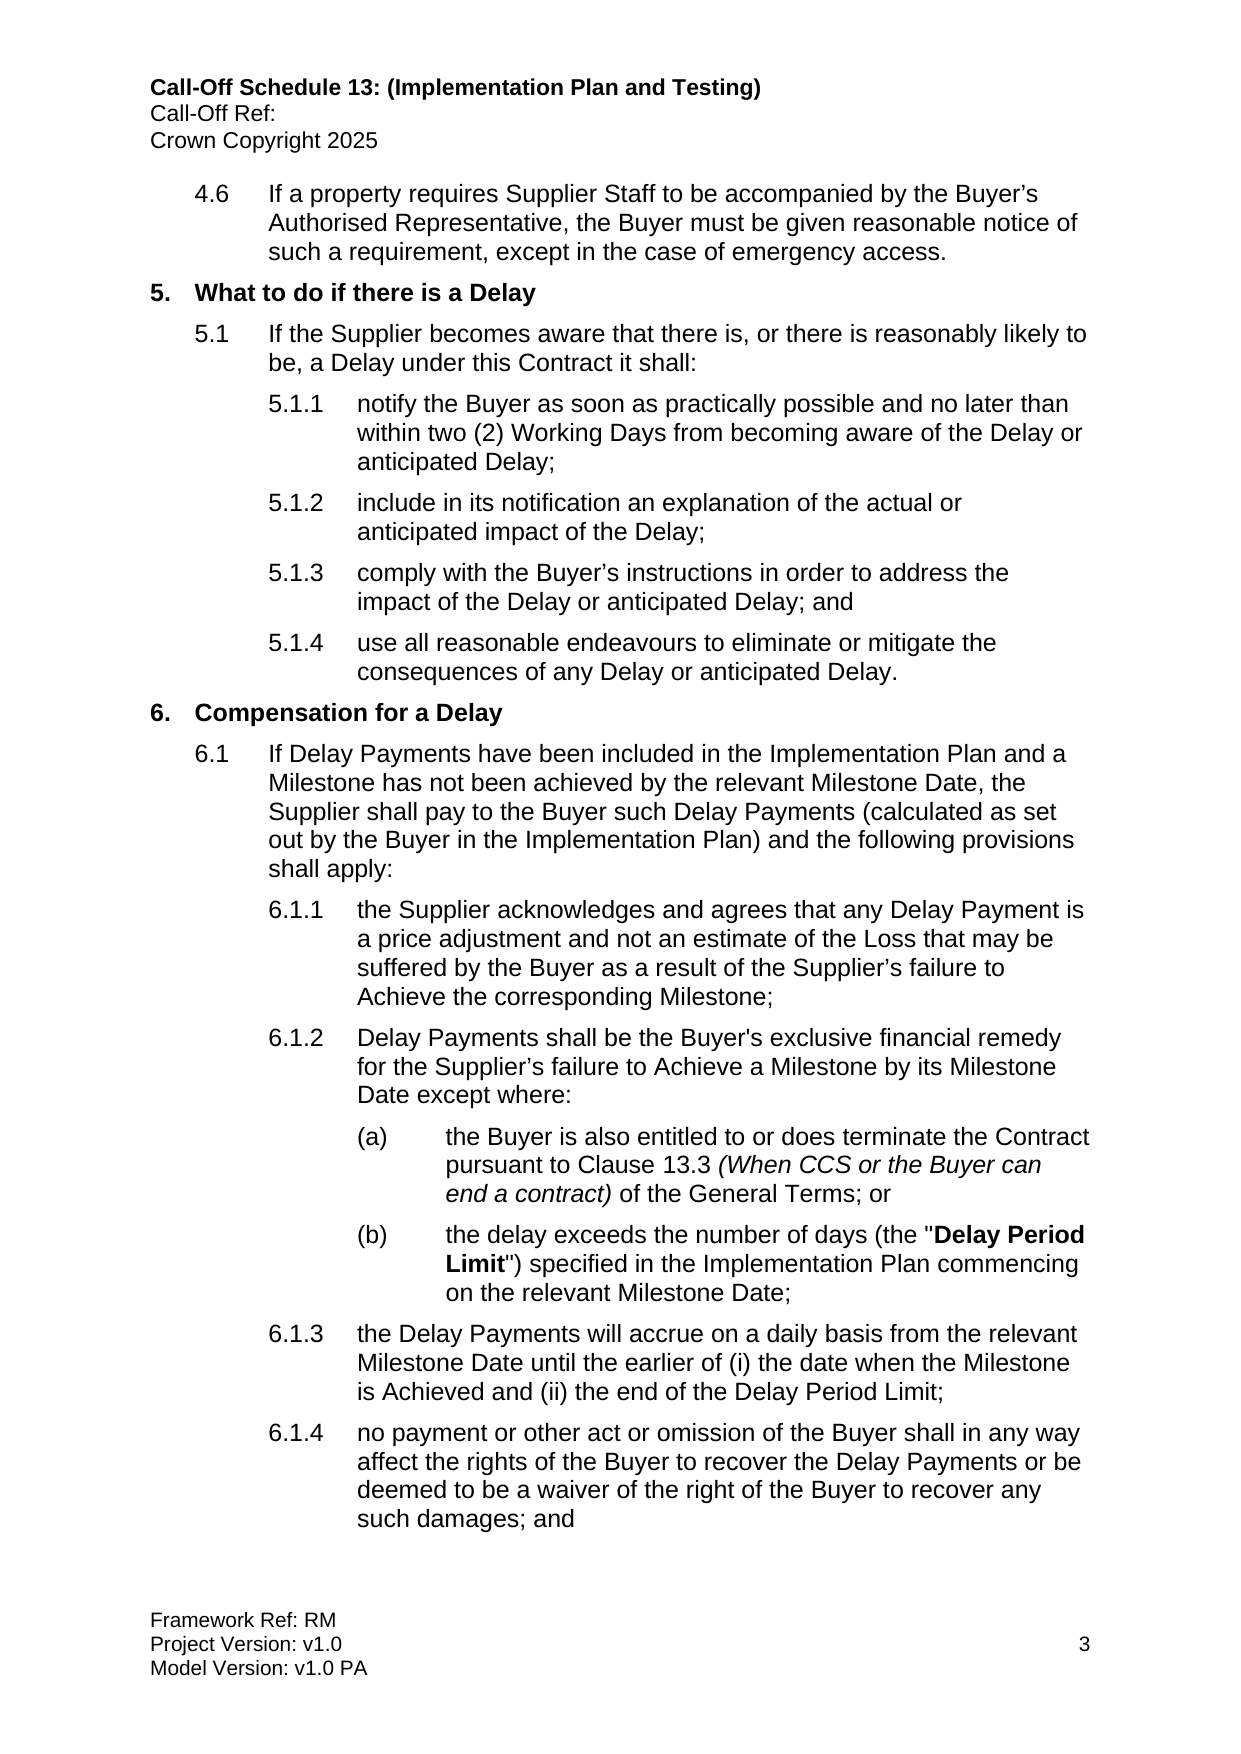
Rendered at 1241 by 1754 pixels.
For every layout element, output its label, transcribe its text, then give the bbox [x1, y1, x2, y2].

list Delay Payments shall be the Buyer's exclusive financial remedy for the Supplier’s failure to Achieve a Milestone by its Milestone Date except where: [268, 1023, 1090, 1109]
list If the Supplier becomes aware that there is, or there is reasonably likely to be, a Delay under this Contract it shall: [194, 319, 1090, 377]
list no payment or other act or omission of the Buyer shall in any way affect the rights of the Buyer to recover the Delay Payments or be deemed to be a waiver of the right of the Buyer to recover any such damages; and [268, 1418, 1090, 1533]
list notify the Buyer as soon as practically possible and no later than within two (2) Working Days from becoming aware of the Delay or anticipated Delay; [268, 389, 1090, 476]
list What to do if there is a Delay [150, 278, 1090, 307]
list the Buyer is also entitled to or does terminate the Contract pursuant to Clause 13.3 (When CCS or the Buyer can end a contract) of the General Terms; or [357, 1122, 1090, 1208]
list comply with the Buyer’s instructions in order to address the impact of the Delay or anticipated Delay; and [268, 558, 1090, 616]
list If a property requires Supplier Staff to be accompanied by the Buyer’s Authorised Representative, the Buyer must be given reasonable notice of such a requirement, except in the case of emergency access. [194, 179, 1090, 266]
list use all reasonable endeavours to eliminate or mitigate the consequences of any Delay or anticipated Delay. [268, 628, 1090, 686]
list the Delay Payments will accrue on a daily basis from the relevant Milestone Date until the earlier of (i) the date when the Milestone is Achieved and (ii) the end of the Delay Period Limit; [268, 1319, 1090, 1406]
list Compensation for a Delay [150, 698, 1090, 727]
list the delay exceeds the number of days (the "Delay Period Limit") specified in the Implementation Plan commencing on the relevant Milestone Date; [357, 1221, 1090, 1307]
list If Delay Payments have been included in the Implementation Plan and a Milestone has not been achieved by the relevant Milestone Date, the Supplier shall pay to the Buyer such Delay Payments (calculated as set out by the Buyer in the Implementation Plan) and the following provisions shall apply: [194, 739, 1090, 883]
list include in its notification an explanation of the actual or anticipated impact of the Delay; [268, 488, 1090, 546]
list the Supplier acknowledges and agrees that any Delay Payment is a price adjustment and not an estimate of the Loss that may be suffered by the Buyer as a result of the Supplier’s failure to Achieve the corresponding Milestone; [268, 896, 1090, 1011]
